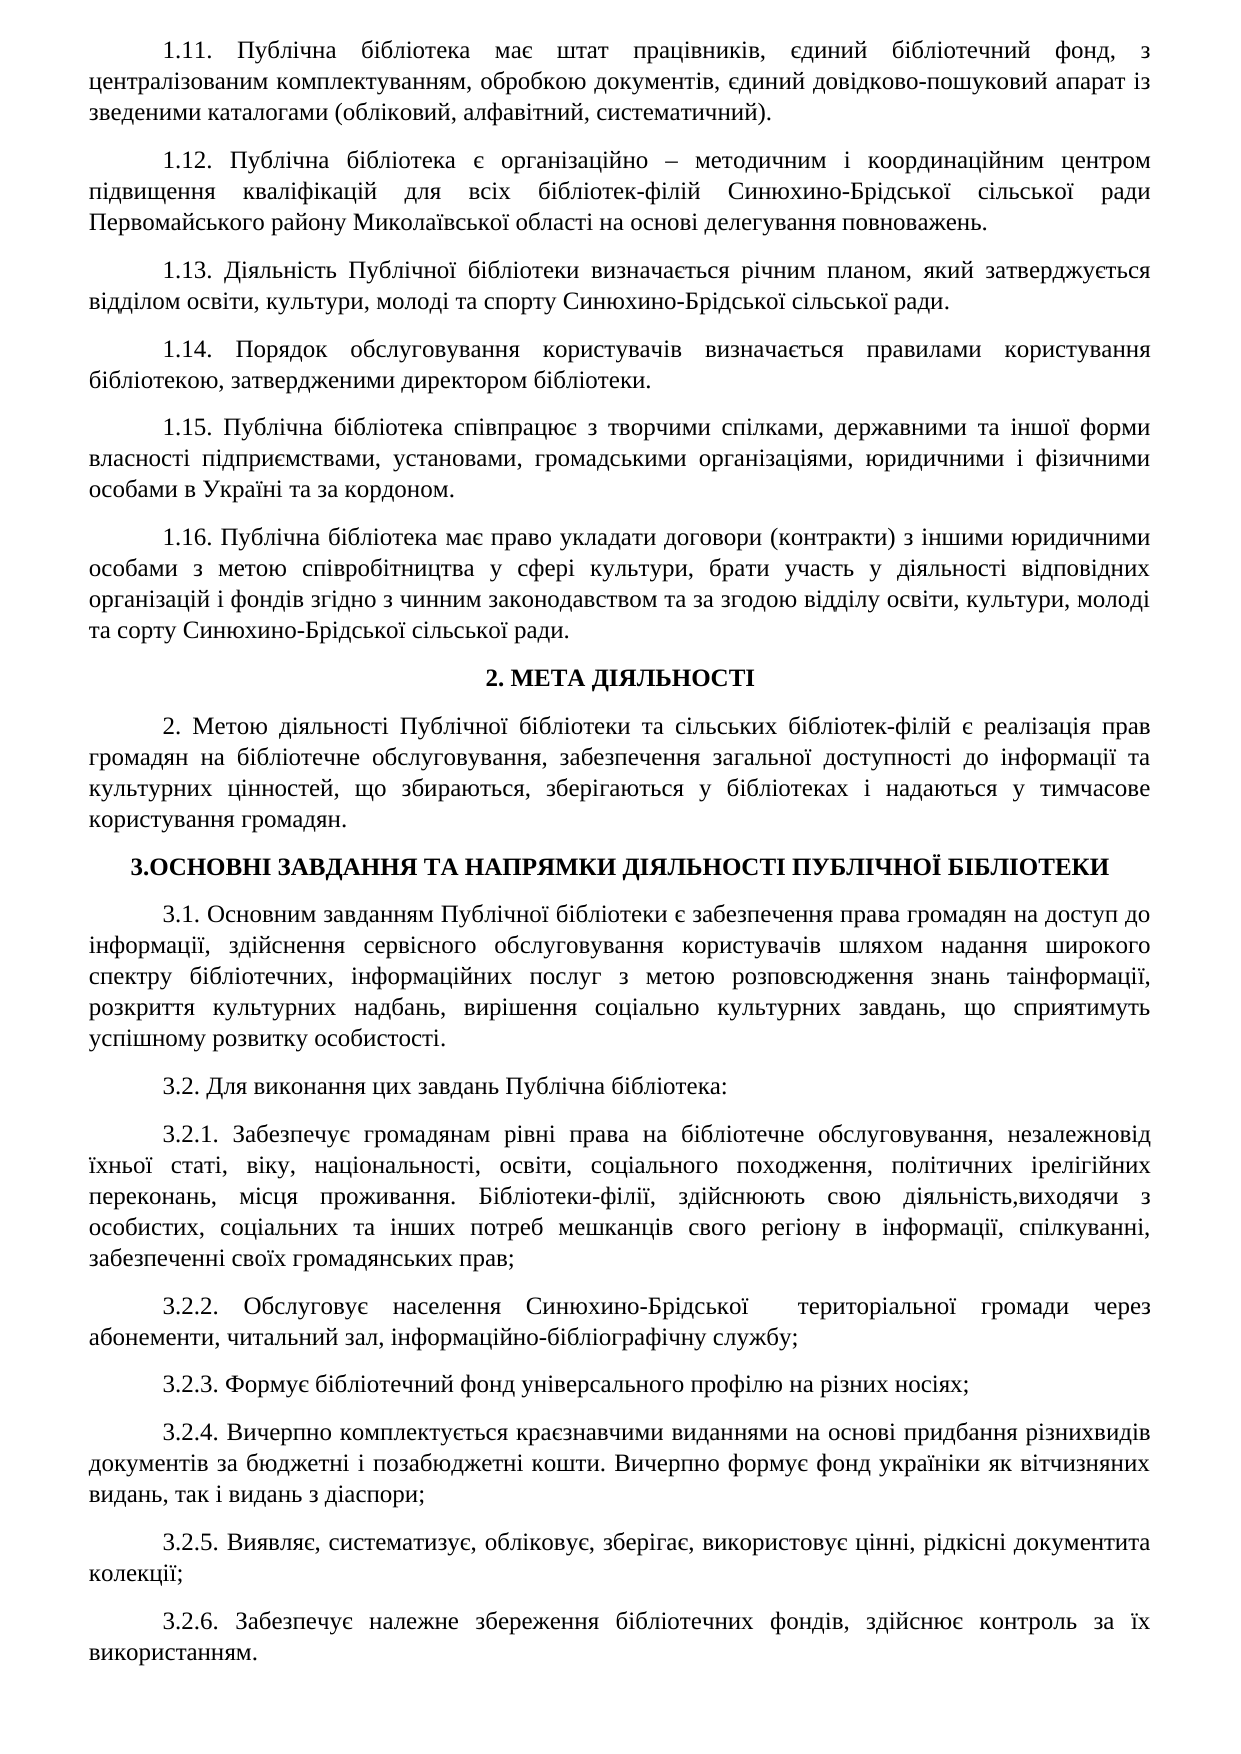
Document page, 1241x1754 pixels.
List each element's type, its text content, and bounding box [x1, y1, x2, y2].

text 3.ОСНОВНІ ЗАВДАННЯ ТА НАПРЯМКИ ДІЯЛЬНОСТІ ПУБЛІЧНОЇ БІБЛІОТЕКИ [89, 852, 1152, 880]
text 3.2. Для виконання цих завдань Публічна бібліотека: [89, 1071, 1152, 1100]
text 1.12. Публічна бібліотека є організаційно – методичним і координаційним центром підвищення кваліфікацій для всіх бібліотек-філій Синюхино-Брідської сільської ради Первомайського району Миколаївської області на основі делегування повноважень. [89, 145, 1152, 236]
text 3.2.2. Обслуговує населення Синюхино-Брідської територіальної громади через абонементи, читальний зал, інформаційно-бібліографічну службу; [89, 1291, 1152, 1351]
text 3.2.5. Виявляє, систематизує, обліковує, зберігає, використовує цінні, рідкісні документита колекції; [89, 1527, 1152, 1587]
text 2. Метою діяльності Публічної бібліотеки та сільських бібліотек-філій є реалізація прав громадян на бібліотечне обслуговування, забезпечення загальної доступності до інформації та культурних цінностей, що збираються, зберігаються у бібліотеках і надаються у тимчасове користування громадян. [89, 711, 1152, 833]
text 1.16. Публічна бібліотека має право укладати договори (контракти) з іншими юридичними особами з метою співробітництва у сфері культури, брати участь у діяльності відповідних організацій і фондів згідно з чинним законодавством та за згодою відділу освіти, культури, молоді та сорту Синюхино-Брідської сільської ради. [89, 522, 1152, 644]
text 3.2.4. Вичерпно комплектується краєзнавчими виданнями на основі придбання різнихвидів документів за бюджетні і позабюджетні кошти. Вичерпно формує фонд україніки як вітчизняних видань, так і видань з діаспори; [89, 1417, 1152, 1508]
text 1.15. Публічна бібліотека співпрацює з творчими спілками, державними та іншої форми власності підприємствами, установами, громадськими організаціями, юридичними і фізичними особами в Україні та за кордоном. [89, 412, 1152, 503]
text 1.13. Діяльність Публічної бібліотеки визначається річним планом, який затверджується відділом освіти, культури, молоді та спорту Синюхино-Брідської сільської ради. [89, 255, 1152, 315]
text 1.11. Публічна бібліотека має штат працівників, єдиний бібліотечний фонд, з централізованим комплектуванням, обробкою документів, єдиний довідково-пошуковий апарат із зведеними каталогами (обліковий, алфавітний, систематичний). [89, 35, 1152, 126]
text 3.2.3. Формує бібліотечний фонд універсального профілю на різних носіях; [89, 1369, 1152, 1398]
text 3.2.6. Забезпечує належне збереження бібліотечних фондів, здійснює контроль за їх використанням. [89, 1606, 1152, 1666]
text 2. МЕТА ДІЯЛЬНОСТІ [89, 663, 1152, 692]
text 3.2.1. Забезпечує громадянам рівні права на бібліотечне обслуговування, незалежновід їхньої статі, віку, національності, освіти, соціального походження, політичних ірелігійних переконань, місця проживання. Бібліотеки-філії, здійснюють свою діяльність,виходячи з особистих, соціальних та інших потреб мешканців свого регіону в інформації, спілкуванні, забезпеченні своїх громадянських прав; [89, 1119, 1152, 1272]
text 1.14. Порядок обслуговування користувачів визначається правилами користування бібліотекою, затвердженими директором бібліотеки. [89, 334, 1152, 393]
text 3.1. Основним завданням Публічної бібліотеки є забезпечення права громадян на доступ до інформації, здійснення сервісного обслуговування користувачів шляхом надання широкого спектру бібліотечних, інформаційних послуг з метою розповсюдження знань таінформації, розкриття культурних надбань, вирішення соціально культурних завдань, що сприятимуть успішному розвитку особистості. [89, 899, 1152, 1052]
